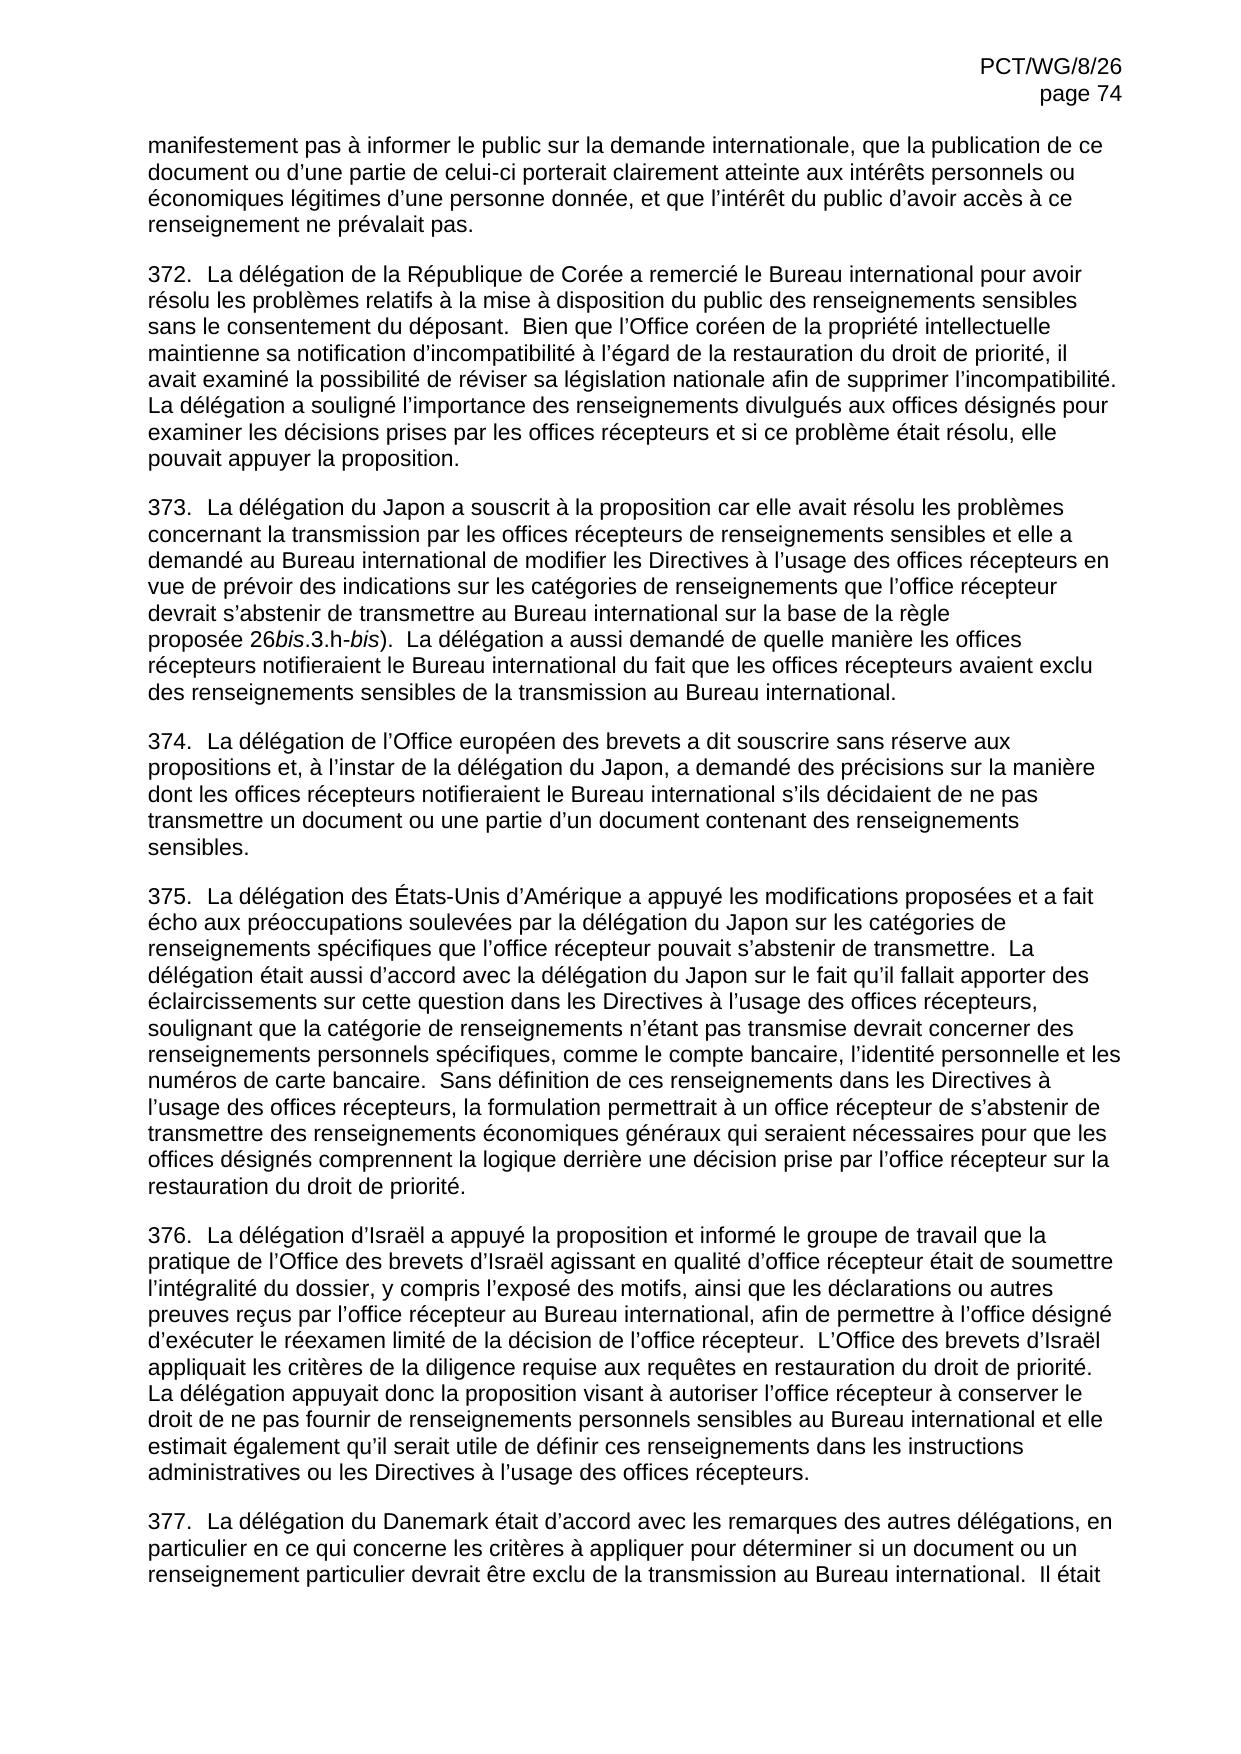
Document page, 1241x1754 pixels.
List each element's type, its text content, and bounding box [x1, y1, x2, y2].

text La délégation du Japon a souscrit à la proposition car elle avait résolu les problèmes concernant la transmission par les offices récepteurs de renseignements sensibles et elle a demandé au Bureau international de modifier les Directives à l’usage des offices récepteurs en vue de prévoir des indications sur les catégories de renseignements que l’office récepteur devrait s’abstenir de transmettre au Bureau international sur la base de la règle proposée 26bis.3.h-bis). La délégation a aussi demandé de quelle manière les offices récepteurs notifieraient le Bureau international du fait que les offices récepteurs avaient exclu des renseignements sensibles de la transmission au Bureau international. [148, 494, 1122, 705]
text La délégation des États-Unis d’Amérique a appuyé les modifications proposées et a fait écho aux préoccupations soulevées par la délégation du Japon sur les catégories de renseignements spécifiques que l’office récepteur pouvait s’abstenir de transmettre. La délégation était aussi d’accord avec la délégation du Japon sur le fait qu’il fallait apporter des éclaircissements sur cette question dans les Directives à l’usage des offices récepteurs, soulignant que la catégorie de renseignements n’étant pas transmise devrait concerner des renseignements personnels spécifiques, comme le compte bancaire, l’identité personnelle et les numéros de carte bancaire. Sans définition de ces renseignements dans les Directives à l’usage des offices récepteurs, la formulation permettrait à un office récepteur de s’abstenir de transmettre des renseignements économiques généraux qui seraient nécessaires pour que les offices désignés comprennent la logique derrière une décision prise par l’office récepteur sur la restauration du droit de priorité. [148, 883, 1122, 1199]
text La délégation d’Israël a appuyé la proposition et informé le groupe de travail que la pratique de l’Office des brevets d’Israël agissant en qualité d’office récepteur était de soumettre l’intégralité du dossier, y compris l’exposé des motifs, ainsi que les déclarations ou autres preuves reçus par l’office récepteur au Bureau international, afin de permettre à l’office désigné d’exécuter le réexamen limité de la décision de l’office récepteur. L’Office des brevets d’Israël appliquait les critères de la diligence requise aux requêtes en restauration du droit de priorité. La délégation appuyait donc la proposition visant à autoriser l’office récepteur à conserver le droit de ne pas fournir de renseignements personnels sensibles au Bureau international et elle estimait également qu’il serait utile de définir ces renseignements dans les instructions administratives ou les Directives à l’usage des offices récepteurs. [148, 1222, 1122, 1485]
text La délégation de l’Office européen des brevets a dit souscrire sans réserve aux propositions et, à l’instar de la délégation du Japon, a demandé des précisions sur la manière dont les offices récepteurs notifieraient le Bureau international s’ils décidaient de ne pas transmettre un document ou une partie d’un document contenant des renseignements sensibles. [148, 728, 1122, 860]
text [148, 1508, 1122, 1587]
text La délégation de la République de Corée a remercié le Bureau international pour avoir résolu les problèmes relatifs à la mise à disposition du public des renseignements sensibles sans le consentement du déposant. Bien que l’Office coréen de la propriété intellectuelle maintienne sa notification d’incompatibilité à l’égard de la restauration du droit de priorité, il avait examiné la possibilité de réviser sa législation nationale afin de supprimer l’incompatibilité. La délégation a souligné l’importance des renseignements divulgués aux offices désignés pour examiner les décisions prises par les offices récepteurs et si ce problème était résolu, elle pouvait appuyer la proposition. [148, 261, 1122, 471]
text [148, 132, 1122, 238]
